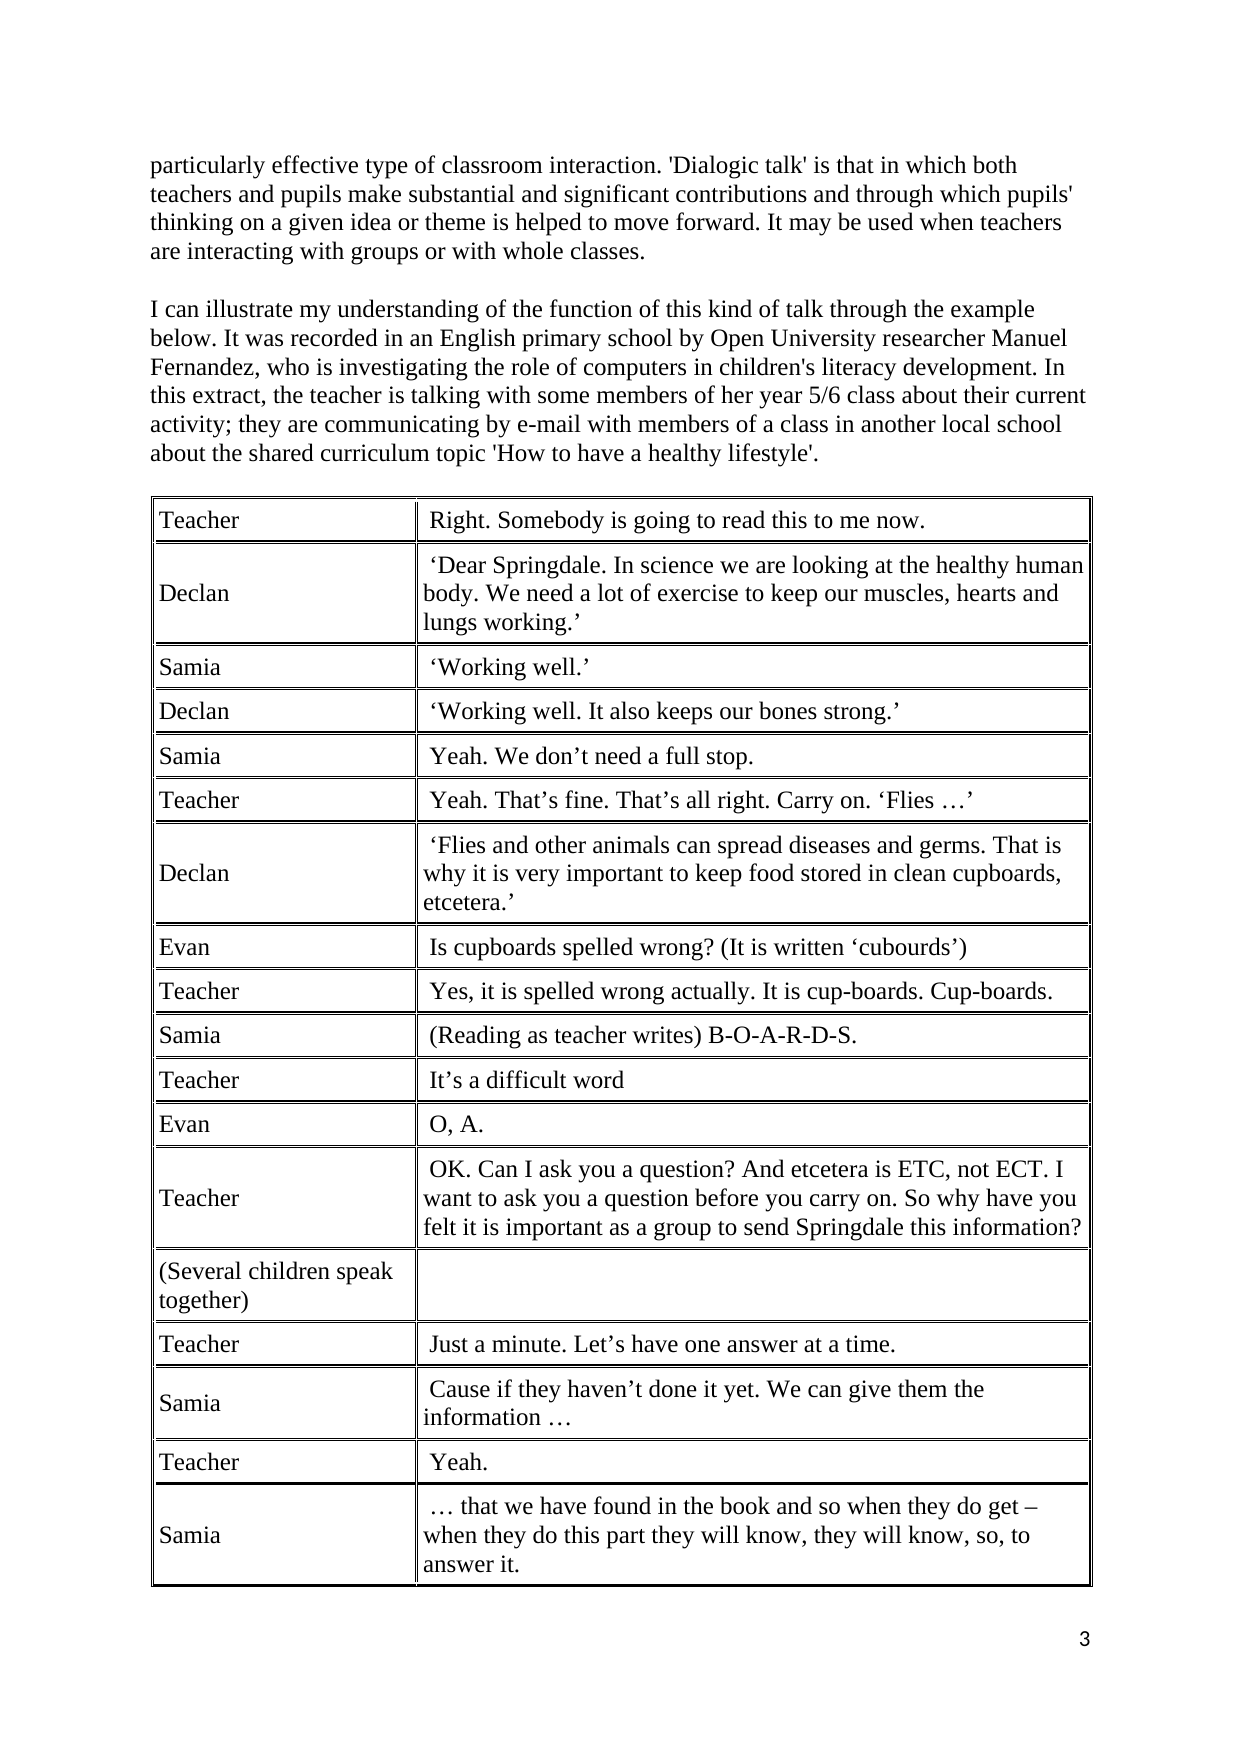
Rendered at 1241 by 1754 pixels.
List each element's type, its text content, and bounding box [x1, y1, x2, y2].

table_cell ‘Working well. It also keeps our bones strong.’ [417, 687, 1091, 731]
table_cell Teacher [152, 967, 417, 1011]
table_cell Evan [154, 1100, 415, 1144]
table_cell Evan [154, 922, 415, 967]
table_cell Cause if they haven’t done it yet. We can give them the information … [418, 1364, 1090, 1437]
table_cell Samia [154, 1364, 415, 1437]
table_cell Teacher [152, 1056, 417, 1100]
table_cell Teacher [154, 1438, 415, 1482]
table_cell Declan [152, 687, 417, 731]
table_cell Samia [154, 642, 415, 687]
table_cell O, A. [418, 1100, 1090, 1144]
table_cell ‘Working well.’ [418, 642, 1090, 687]
table_cell Yeah. We don’t need a full stop. [418, 731, 1090, 776]
table_cell It’s a difficult word [417, 1056, 1091, 1100]
table_cell Teacher [152, 1320, 417, 1364]
table_cell [417, 1247, 1091, 1320]
table_cell (Several children speak together) [152, 1247, 417, 1320]
table_cell Teacher [152, 776, 417, 820]
table_cell ‘Dear Springdale. In science we are looking at the healthy human body. We need a lot of exercise to keep our muscles, hearts and lungs working.’ [418, 540, 1090, 642]
table_cell Yeah. [418, 1438, 1090, 1482]
table_cell Just a minute. Let’s have one answer at a time. [417, 1320, 1091, 1364]
table_cell (Reading as teacher writes) B-O-A-R-D-S. [418, 1011, 1090, 1056]
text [150, 150, 1090, 265]
table_cell Samia [154, 1011, 415, 1056]
table_cell … that we have found in the book and so when they do get – when they do this part they will know, they will know, so, to answer it. [417, 1482, 1089, 1584]
table_header Right. Somebody is going to read this to me now. [417, 499, 1089, 540]
table_cell Declan [154, 540, 415, 642]
table_cell OK. Can I ask you a question? And etcetera is ETC, not ECT. I want to ask you a question before you carry on. So why have you felt it is important as a group to send Springdale this information? [418, 1145, 1090, 1247]
table_cell ‘Flies and other animals can spread diseases and germs. That is why it is very important to keep food stored in clean cupboards, etcetera.’ [418, 820, 1090, 922]
table_cell Is cupboards spelled wrong? (It is written ‘cubourds’) [418, 922, 1090, 967]
table_cell Yes, it is spelled wrong actually. It is cup-boards. Cup-boards. [417, 967, 1091, 1011]
table_cell Samia [154, 731, 415, 776]
text I can illustrate my understanding of the function of this kind of talk through the example below. It was recorded in an English primary school by Open University researcher Manuel Fernandez, who is investigating the role of computers in children's literacy development. In this extract, the teacher is talking with some members of her year 5/6 class about their current activity; they are communicating by e-mail with members of a class in another local school about the shared curriculum topic 'How to have a healthy lifestyle'. [150, 294, 1090, 467]
table_cell Declan [154, 820, 415, 922]
table_header Teacher [154, 499, 417, 540]
table_cell Yeah. That’s fine. That’s all right. Carry on. ‘Flies …’ [417, 776, 1091, 820]
table_cell Samia [154, 1482, 417, 1584]
table_cell Teacher [154, 1145, 415, 1247]
